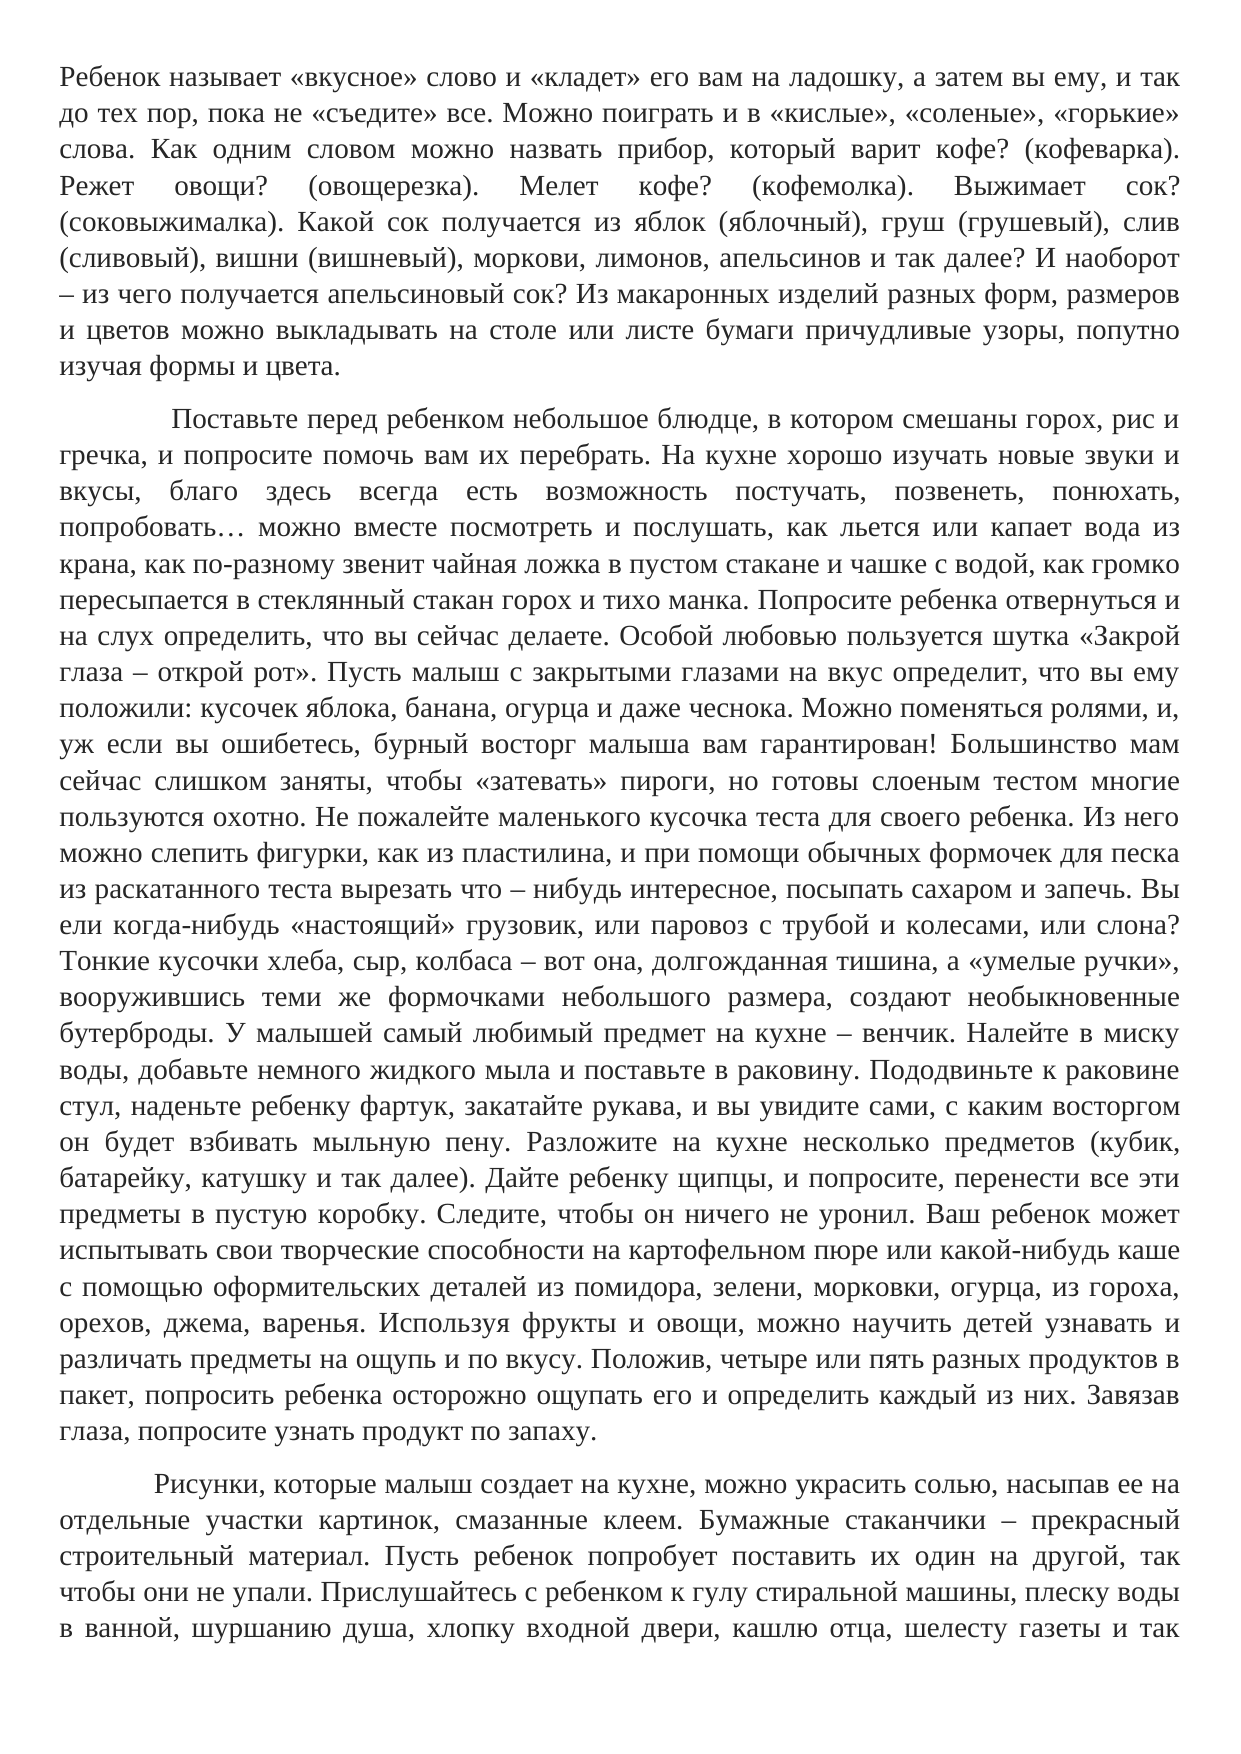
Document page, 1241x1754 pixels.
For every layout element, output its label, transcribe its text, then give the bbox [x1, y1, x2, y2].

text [59, 59, 1181, 382]
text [59, 1466, 1181, 1644]
text Поставьте перед ребенком небольшое блюдце, в котором смешаны горох, рис и гречка, и попросите помочь вам их перебрать. На кухне хорошо изучать новые звуки и вкусы, благо здесь всегда есть возможность постучать, позвенеть, понюхать, попробовать… можно вместе посмотреть и послушать, как льется или капает вода из крана, как по-разному звенит чайная ложка в пустом стакане и чашке с водой, как громко пересыпается в стеклянный стакан горох и тихо манка. Попросите ребенка отвернуться и на слух определить, что вы сейчас делаете. Особой любовью пользуется шутка «Закрой глаза – открой рот». Пусть малыш с закрытыми глазами на вкус определит, что вы ему положили: кусочек яблока, банана, огурца и даже чеснока. Можно поменяться ролями, и, уж если вы ошибетесь, бурный восторг малыша вам гарантирован! Большинство мам сейчас слишком заняты, чтобы «затевать» пироги, но готовы слоеным тестом многие пользуются охотно. Не пожалейте маленького кусочка теста для своего ребенка. Из него можно слепить фигурки, как из пластилина, и при помощи обычных формочек для песка из раскатанного теста вырезать что – нибудь интересное, посыпать сахаром и запечь. Вы ели когда-нибудь «настоящий» грузовик, или паровоз с трубой и колесами, или слона? Тонкие кусочки хлеба, сыр, колбаса – вот она, долгожданная тишина, а «умелые ручки», вооружившись теми же формочками небольшого размера, создают необыкновенные бутерброды. У малышей самый любимый предмет на кухне – венчик. Налейте в миску воды, добавьте немного жидкого мыла и поставьте в раковину. Пододвиньте к раковине стул, наденьте ребенку фартук, закатайте рукава, и вы увидите сами, с каким восторгом он будет взбивать мыльную пену. Разложите на кухне несколько предметов (кубик, батарейку, катушку и так далее). Дайте ребенку щипцы, и попросите, перенести все эти предметы в пустую коробку. Следите, чтобы он ничего не уронил. Ваш ребенок может испытывать свои творческие способности на картофельном пюре или какой-нибудь каше с помощью оформительских деталей из помидора, зелени, морковки, огурца, из гороха, орехов, джема, варенья. Используя фрукты и овощи, можно научить детей узнавать и различать предметы на ощупь и по вкусу. Положив, четыре или пять разных продуктов в пакет, попросить ребенка осторожно ощупать его и определить каждый из них. Завязав глаза, попросите узнать продукт по запаху. [59, 401, 1181, 1447]
